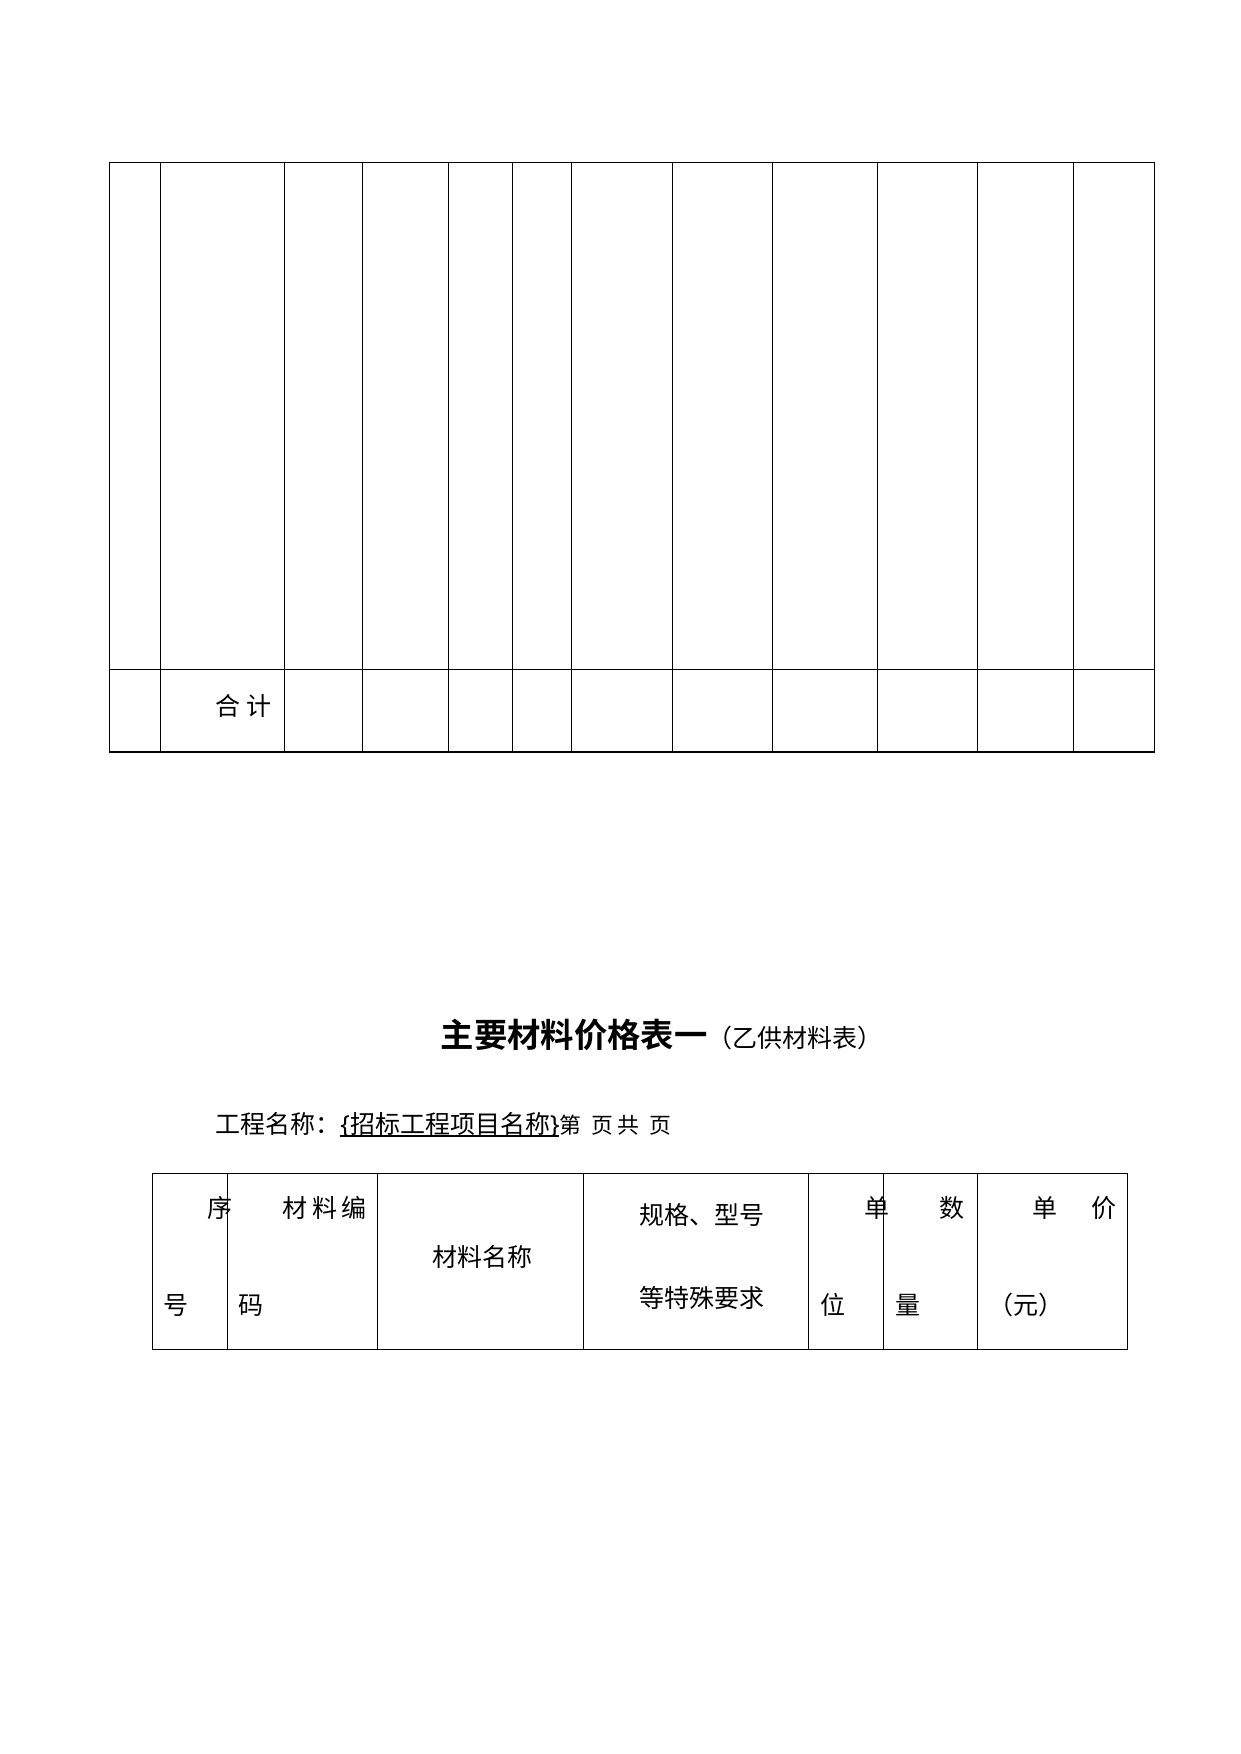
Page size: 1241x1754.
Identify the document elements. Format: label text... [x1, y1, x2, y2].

table_cell [878, 163, 977, 669]
table_cell [449, 670, 512, 751]
table_cell [673, 670, 772, 751]
table_cell [285, 163, 362, 669]
table_cell [363, 670, 448, 751]
table_cell [1074, 163, 1154, 669]
table_cell [449, 163, 512, 669]
table_cell [673, 163, 772, 669]
table_header 材料名称 [378, 1174, 583, 1349]
table_cell [161, 163, 284, 669]
text 工程名称：{招标工程项目名称}第 页 共 页 [171, 1090, 1092, 1155]
table_cell [513, 670, 571, 751]
table_header 规格、型号 等特殊要求 [584, 1174, 808, 1349]
table_header 单价（元） [978, 1174, 1127, 1349]
table_cell [110, 163, 160, 669]
table_cell [773, 670, 877, 751]
text 主要材料价格表一（乙供材料表） [171, 1001, 1092, 1066]
table_cell [572, 670, 672, 751]
table_cell 合 计 [161, 670, 284, 751]
table_cell [878, 670, 977, 751]
table_header 序号 [153, 1174, 227, 1349]
table_cell [110, 670, 160, 751]
table_cell [1074, 670, 1154, 751]
table_cell [978, 163, 1073, 669]
table_cell [773, 163, 877, 669]
table_cell [572, 163, 672, 669]
table_cell [363, 163, 448, 669]
table_cell [513, 163, 571, 669]
table_header 数量 [884, 1174, 977, 1349]
table_cell [978, 670, 1073, 751]
table_header 材料编码 [228, 1174, 377, 1349]
table_header 单位 [809, 1174, 883, 1349]
table_cell [285, 670, 362, 751]
